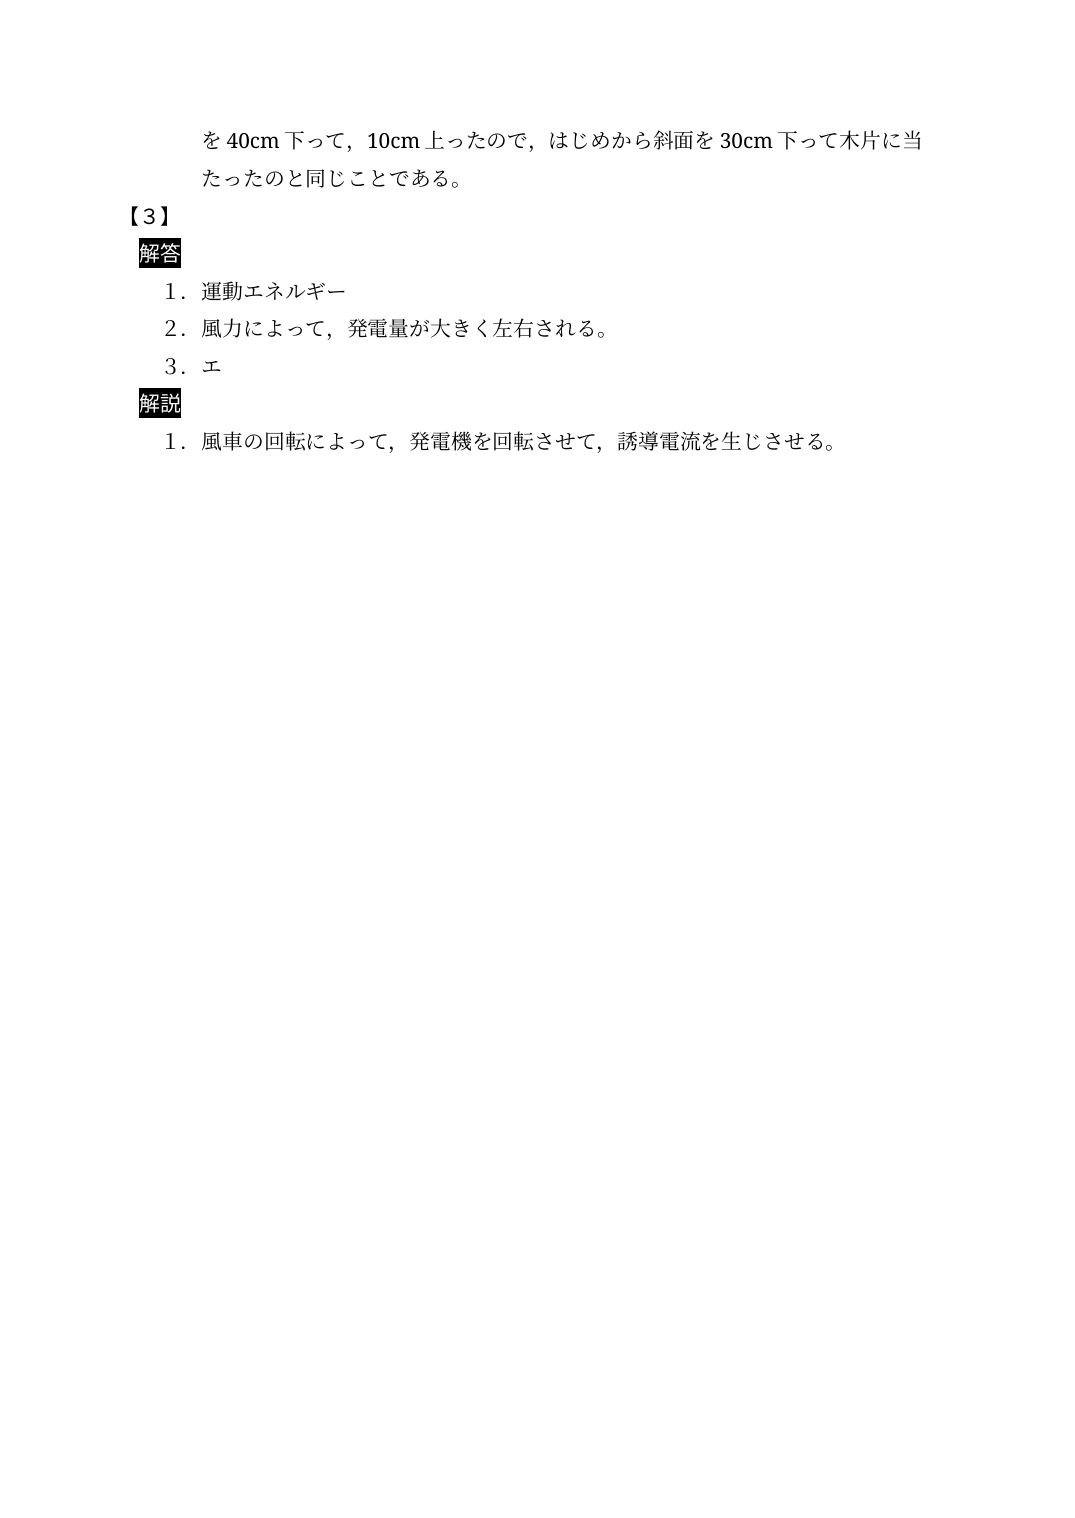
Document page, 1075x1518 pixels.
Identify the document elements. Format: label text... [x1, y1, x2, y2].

text ３．エ [160, 346, 957, 384]
text 解答 [139, 234, 957, 271]
text 解説 [139, 384, 957, 421]
text 【３】 [118, 196, 957, 234]
text １．風車の回転によって，発電機を回転させて，誘導電流を生じさせる。 [160, 421, 957, 459]
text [160, 121, 957, 196]
text １．運動エネルギー [160, 271, 957, 309]
text ２．風力によって，発電量が大きく左右される。 [160, 309, 957, 346]
